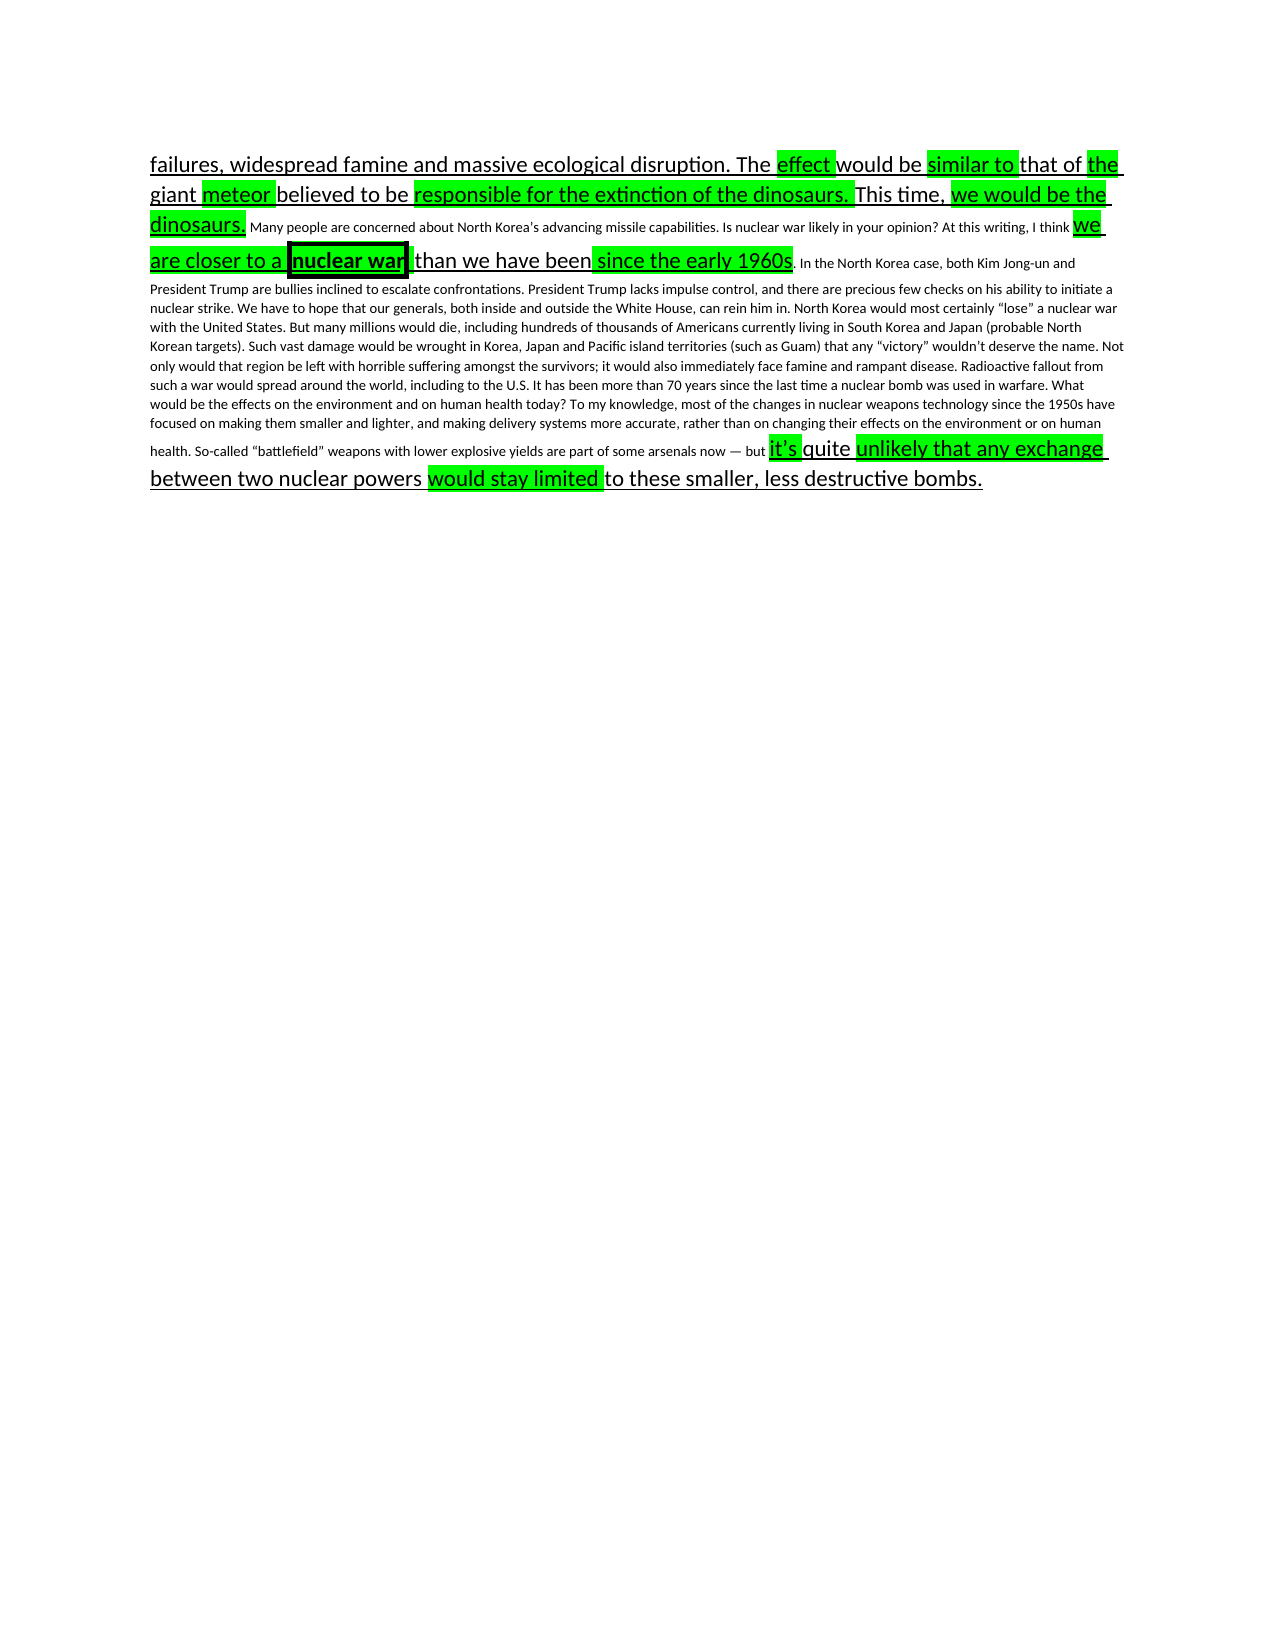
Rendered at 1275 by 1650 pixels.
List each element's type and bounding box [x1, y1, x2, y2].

text [150, 150, 1125, 492]
